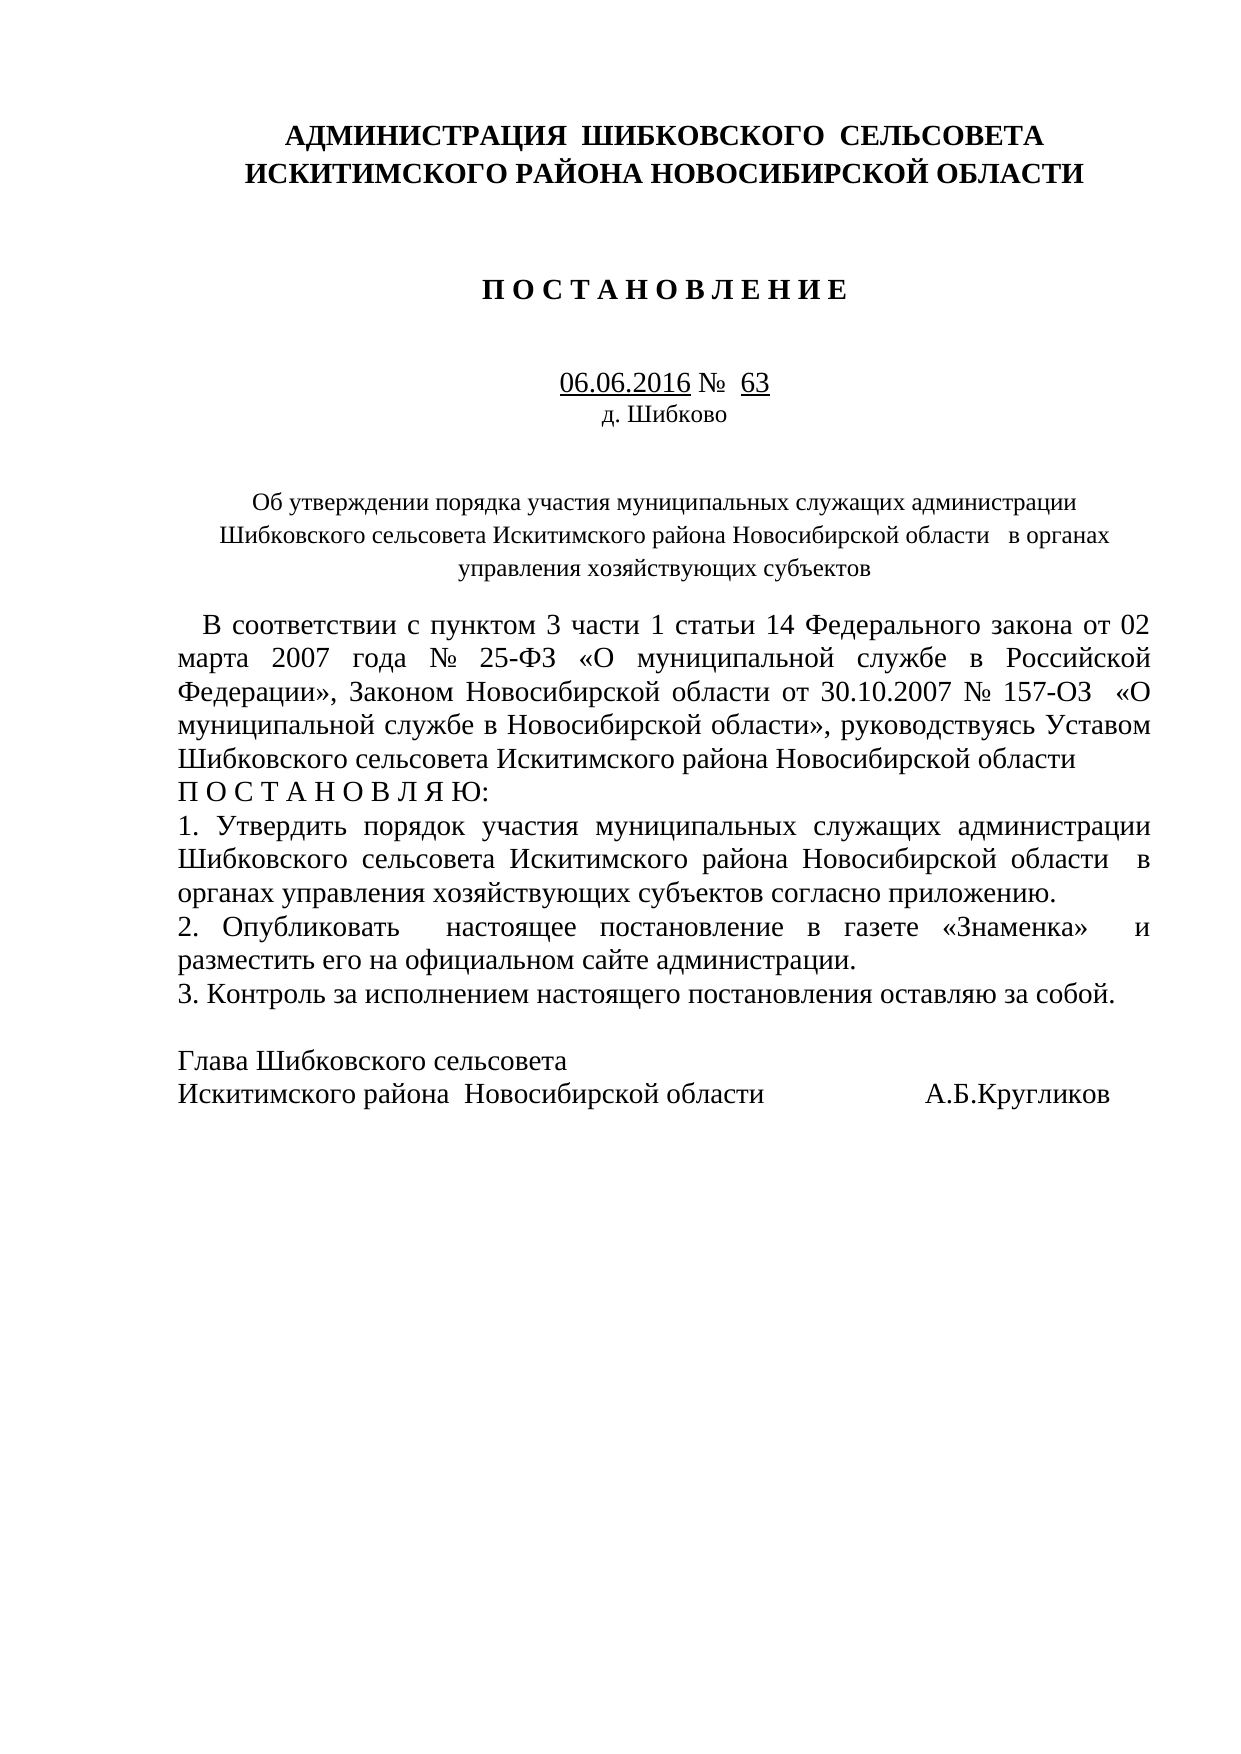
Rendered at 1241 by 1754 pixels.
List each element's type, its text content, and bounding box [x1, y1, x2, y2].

text 2. Опубликовать настоящее постановление в газете «Знаменка» и разместить его на официальном сайте администрации. [177, 909, 1152, 976]
text АДМИНИСТРАЦИЯ ШИБКОВСКОГО СЕЛЬСОВЕТА [177, 118, 1152, 152]
text П О С Т А Н О В Л Е Н И Е [177, 272, 1152, 306]
text д. Шибково [177, 399, 1152, 427]
text ИСКИТИМСКОГО РАЙОНА НОВОСИБИРСКОЙ ОБЛАСТИ [177, 157, 1152, 190]
text 3. Контроль за исполнением настоящего постановления оставляю за собой. [177, 976, 1152, 1009]
text Искитимского района Новосибирской области А.Б.Кругликов [177, 1076, 1152, 1110]
text 1. Утвердить порядок участия муниципальных служащих администрации Шибковского сельсовета Искитимского района Новосибирской области в органах управления хозяйствующих субъектов согласно приложению. [177, 808, 1152, 909]
text 06.06.2016 № 63 [177, 365, 1152, 399]
text Об утверждении порядка участия муниципальных служащих администрации Шибковского сельсовета Искитимского района Новосибирской области в органах управления хозяйствующих субъектов [177, 487, 1152, 582]
text Глава Шибковского сельсовета [177, 1043, 1152, 1076]
text П О С Т А Н О В Л Я Ю: [177, 774, 1152, 808]
text В соответствии с пунктом 3 части 1 статьи 14 Федерального закона от 02 марта 2007 года № 25-ФЗ «О муниципальной службе в Российской Федерации», Законом Новосибирской области от 30.10.2007 № 157-ОЗ «О муниципальной службе в Новосибирской области», руководствуясь Уставом Шибковского сельсовета Искитимского района Новосибирской области [177, 607, 1152, 774]
